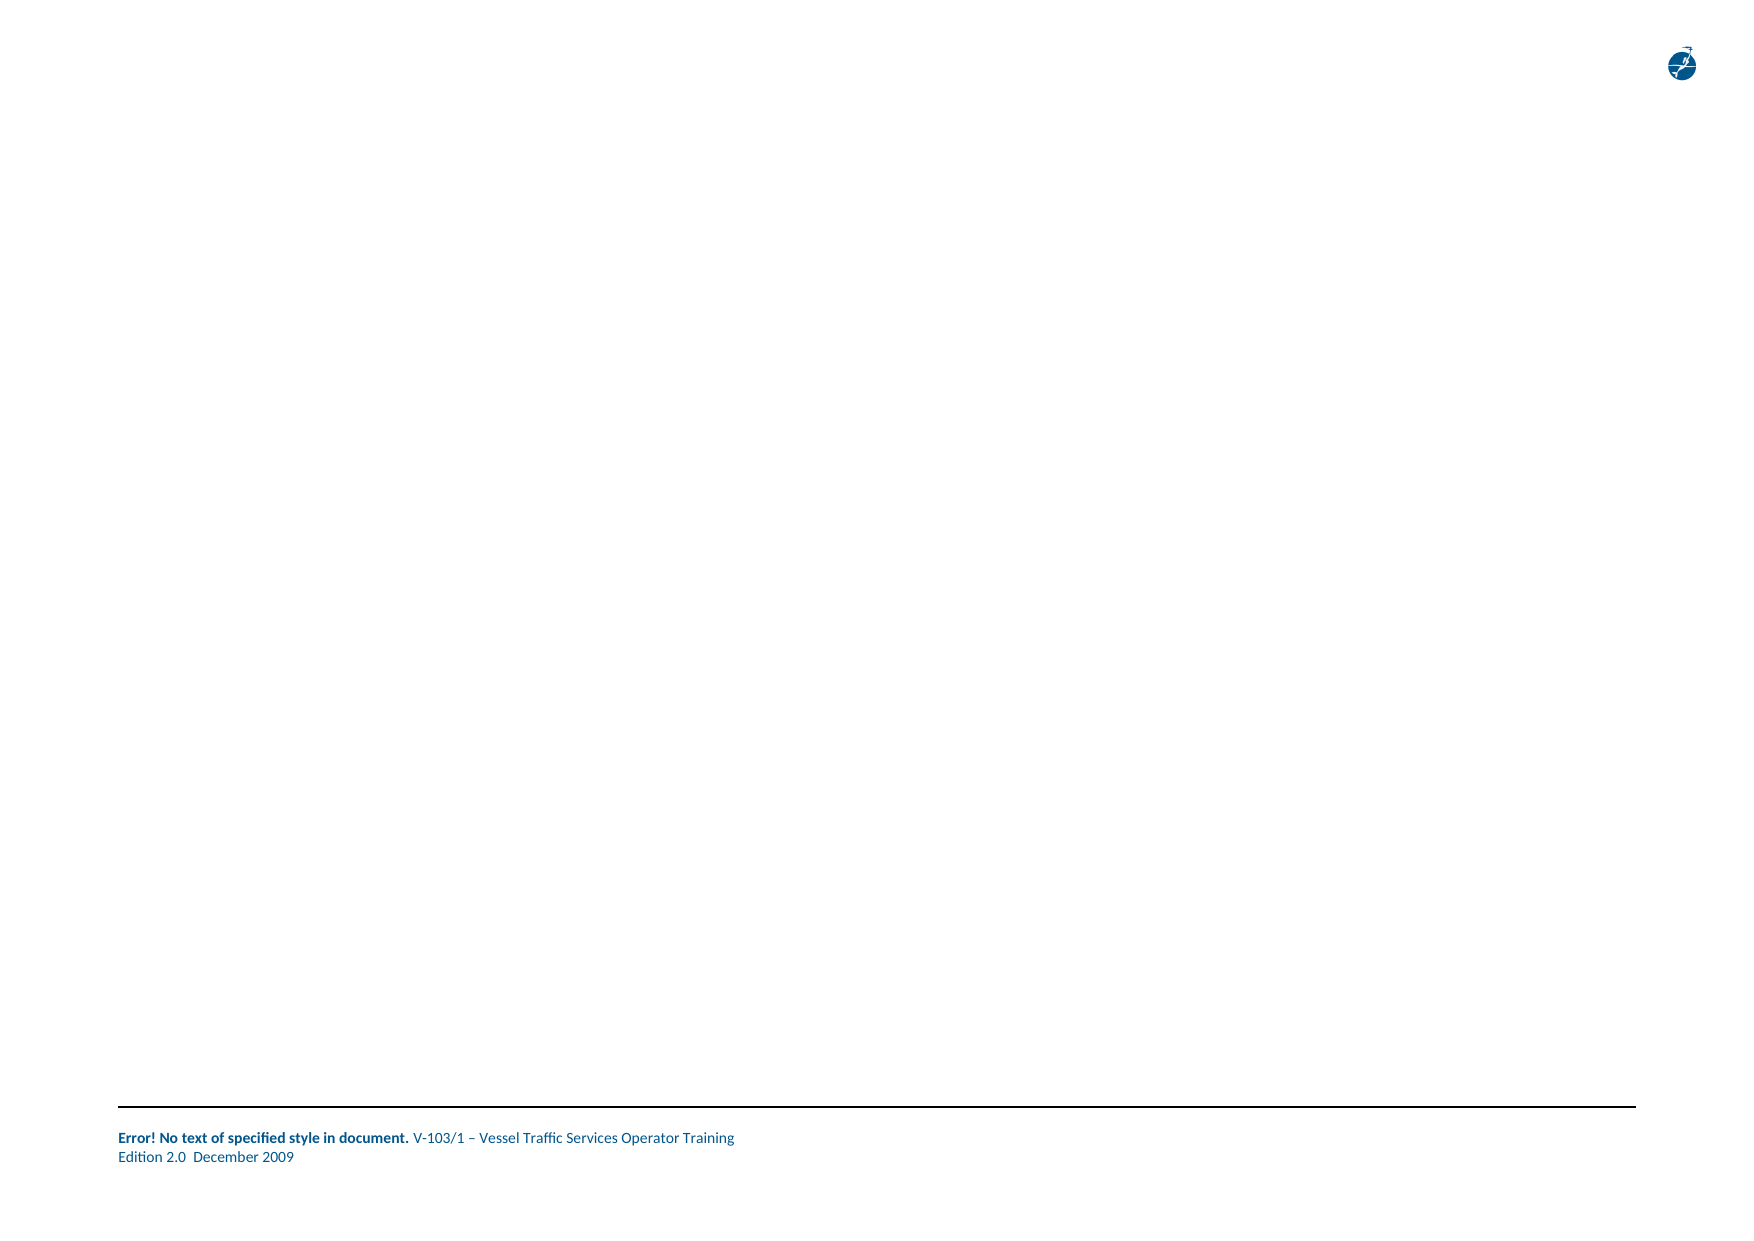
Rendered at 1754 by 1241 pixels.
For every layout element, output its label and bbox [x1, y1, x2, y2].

picture [1637, 0, 1754, 115]
